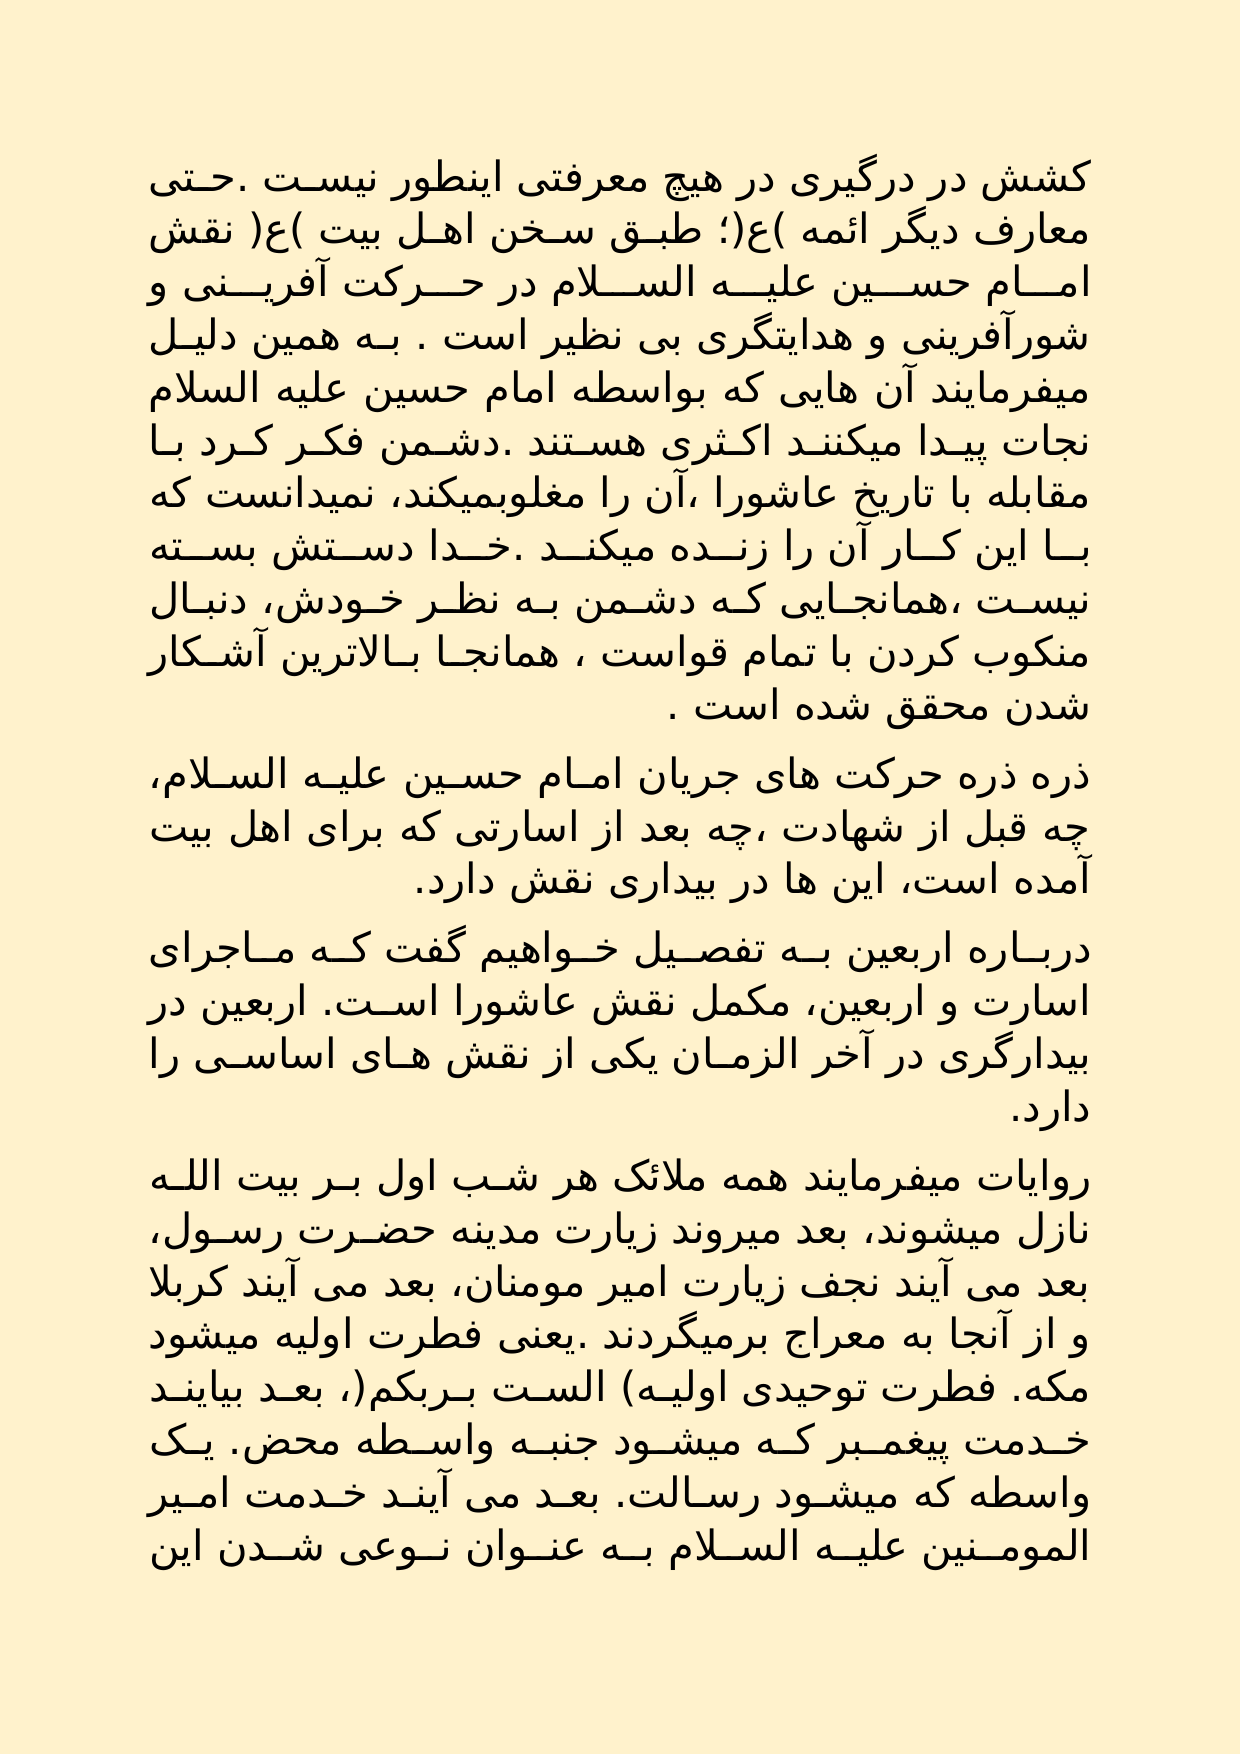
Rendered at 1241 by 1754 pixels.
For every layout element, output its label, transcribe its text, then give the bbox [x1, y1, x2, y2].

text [149, 152, 1092, 729]
text درباره اربعین به تفصیل خواهیم گفت که ماجرای اسارت و اربعین، مکمل نقش عاشورا است. اربعین در بیدارگری در آخر الزمان یکی از نقش های اساسی را دارد. [149, 924, 1092, 1131]
text ذره ذره حرکت های جریان امام حسین علیه السلام، چه قبل از شهادت ،چه بعد از اسارتی که برای اهل بیت آمده است، این ها در بیداری نقش دارد. [149, 749, 1092, 904]
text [149, 1152, 1092, 1570]
